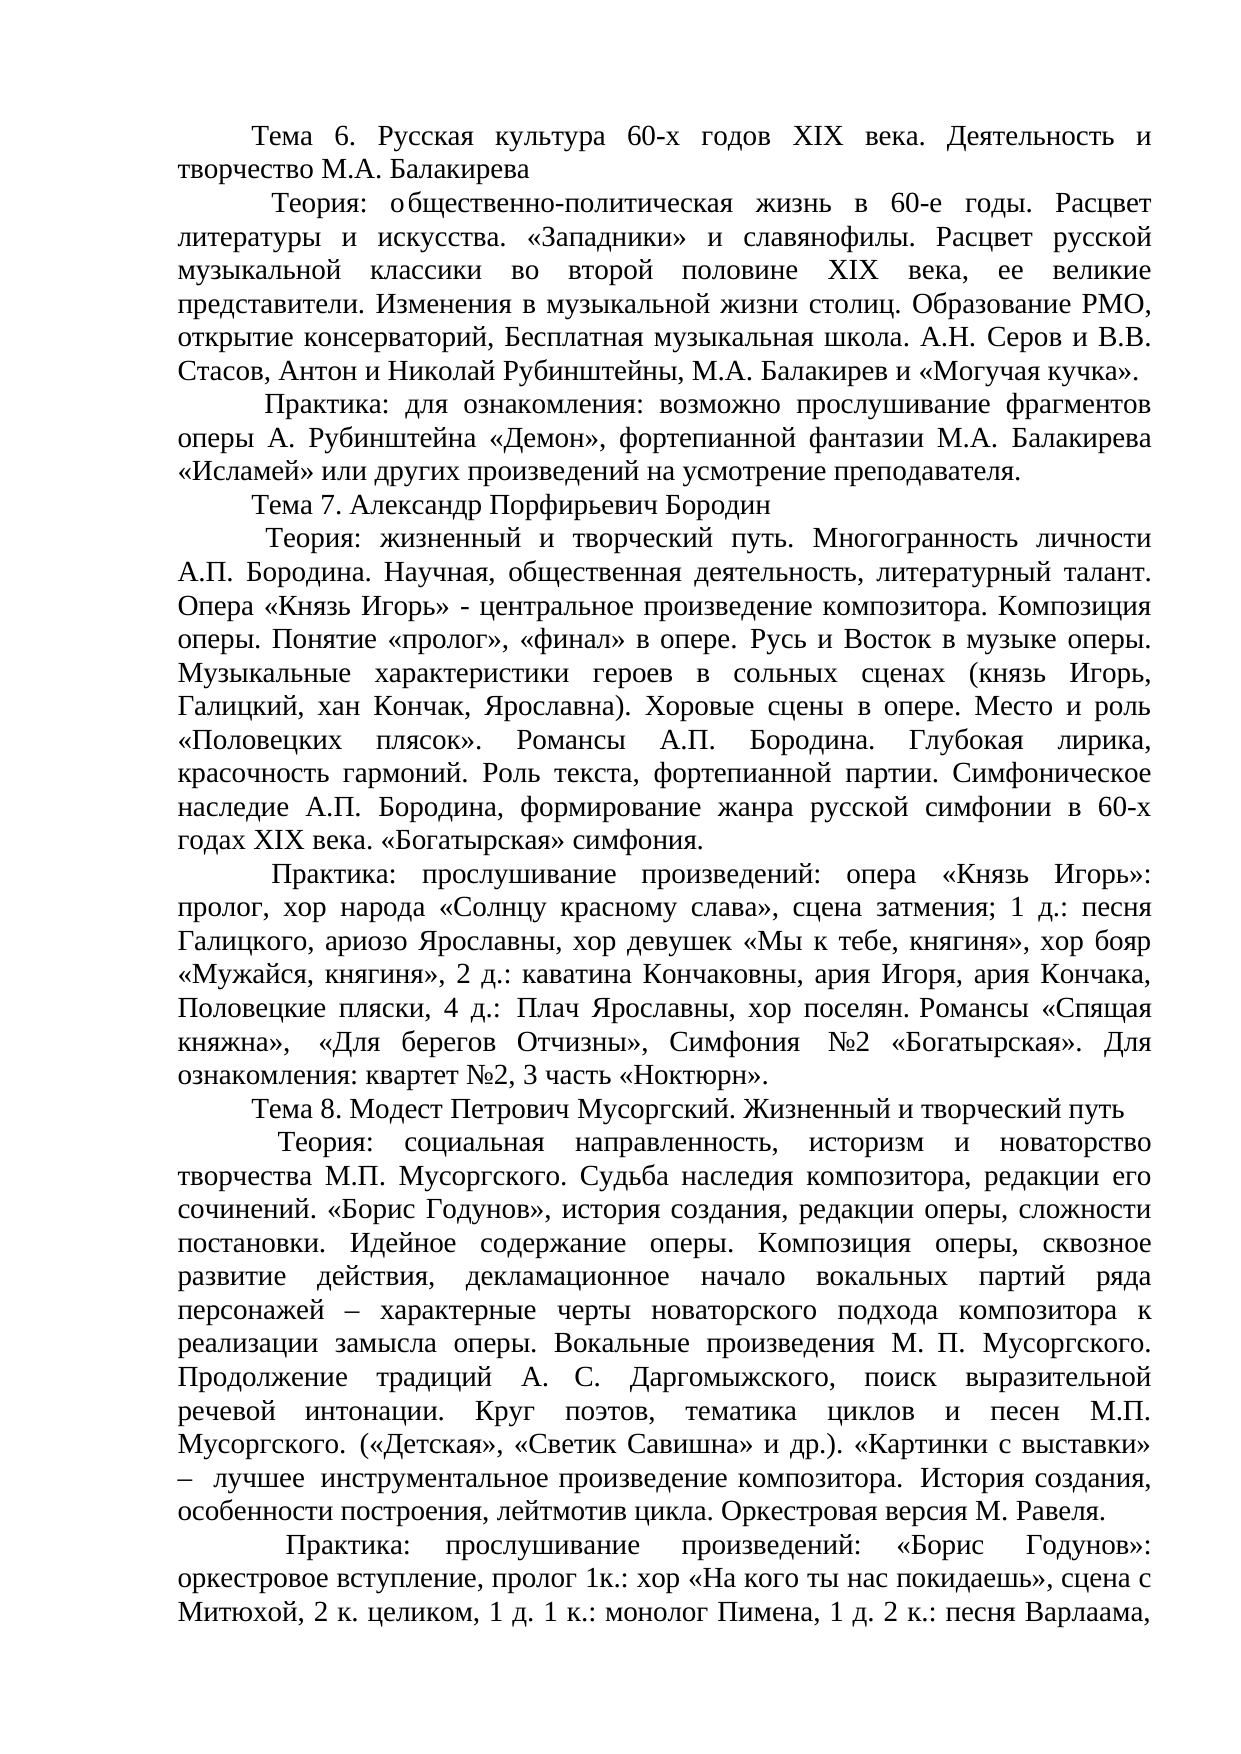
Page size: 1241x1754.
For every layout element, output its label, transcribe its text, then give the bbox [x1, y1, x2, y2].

text Тема 7. Александр Порфирьевич Бородин [177, 487, 1152, 521]
text Теория: социальная направленность, историзм и новаторство творчества М.П. Мусоргского. Судьба наследия композитора, редакции его сочинений. «Борис Годунов», история создания, редакции оперы, сложности постановки. Идейное содержание оперы. Композиция оперы, сквозное развитие действия, декламационное начало вокальных партий ряда персонажей – характерные черты новаторского подхода композитора к реализации замысла оперы. Вокальные произведения М. П. Мусоргского. Продолжение традиций А. С. Даргомыжского, поиск выразительной речевой интонации. Круг поэтов, тематика циклов и песен М.П. Мусоргского. («Детская», «Светик Савишна» и др.). «Картинки с выставки» – лучшее инструментальное произведение композитора. История создания, особенности построения, лейтмотив цикла. Оркестровая версия М. Равеля. [177, 1124, 1152, 1527]
text Тема 8. Модест Петрович Мусоргский. Жизненный и творческий путь [177, 1091, 1152, 1124]
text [177, 1527, 1152, 1627]
text Практика: прослушивание произведений: опера «Князь Игорь»: пролог, хор народа «Солнцу красному слава», сцена затмения; 1 д.: песня Галицкого, ариозо Ярославны, хор девушек «Мы к тебе, княгиня», хор бояр «Мужайся, княгиня», 2 д.: каватина Кончаковны, ария Игоря, ария Кончака, Половецкие пляски, 4 д.: Плач Ярославны, хор поселян. Романсы «Спящая княжна», «Для берегов Отчизны», Симфония №2 «Богатырская». Для ознакомления: квартет №2, 3 часть «Ноктюрн». [177, 856, 1152, 1091]
text Теория: жизненный и творческий путь. Многогранность личности А.П. Бородина. Научная, общественная деятельность, литературный талант. Опера «Князь Игорь» - центральное произведение композитора. Композиция оперы. Понятие «пролог», «финал» в опере. Русь и Восток в музыке оперы. Музыкальные характеристики героев в сольных сценах (князь Игорь, Галицкий, хан Кончак, Ярославна). Хоровые сцены в опере. Место и роль «Половецких плясок». Романсы А.П. Бородина. Глубокая лирика, красочность гармоний. Роль текста, фортепианной партии. Симфоническое наследие А.П. Бородина, формирование жанра русской симфонии в 60-х годах XIX века. «Богатырская» симфония. [177, 521, 1152, 856]
text Теория: общественно-политическая жизнь в 60-е годы. Расцвет литературы и искусства. «Западники» и славянофилы. Расцвет русской музыкальной классики во второй половине XIX века, ее великие представители. Изменения в музыкальной жизни столиц. Образование РМО, открытие консерваторий, Бесплатная музыкальная школа. А.Н. Серов и В.В. Стасов, Антон и Николай Рубинштейны, М.А. Балакирев и «Могучая кучка». [177, 185, 1152, 386]
text Практика: для ознакомления: возможно прослушивание фрагментов оперы А. Рубинштейна «Демон», фортепианной фантазии М.А. Балакирева «Исламей» или других произведений на усмотрение преподавателя. [177, 386, 1152, 487]
text Тема 6. Русская культура 60-х годов XIX века. Деятельность и творчество М.А. Балакирева [177, 118, 1152, 185]
